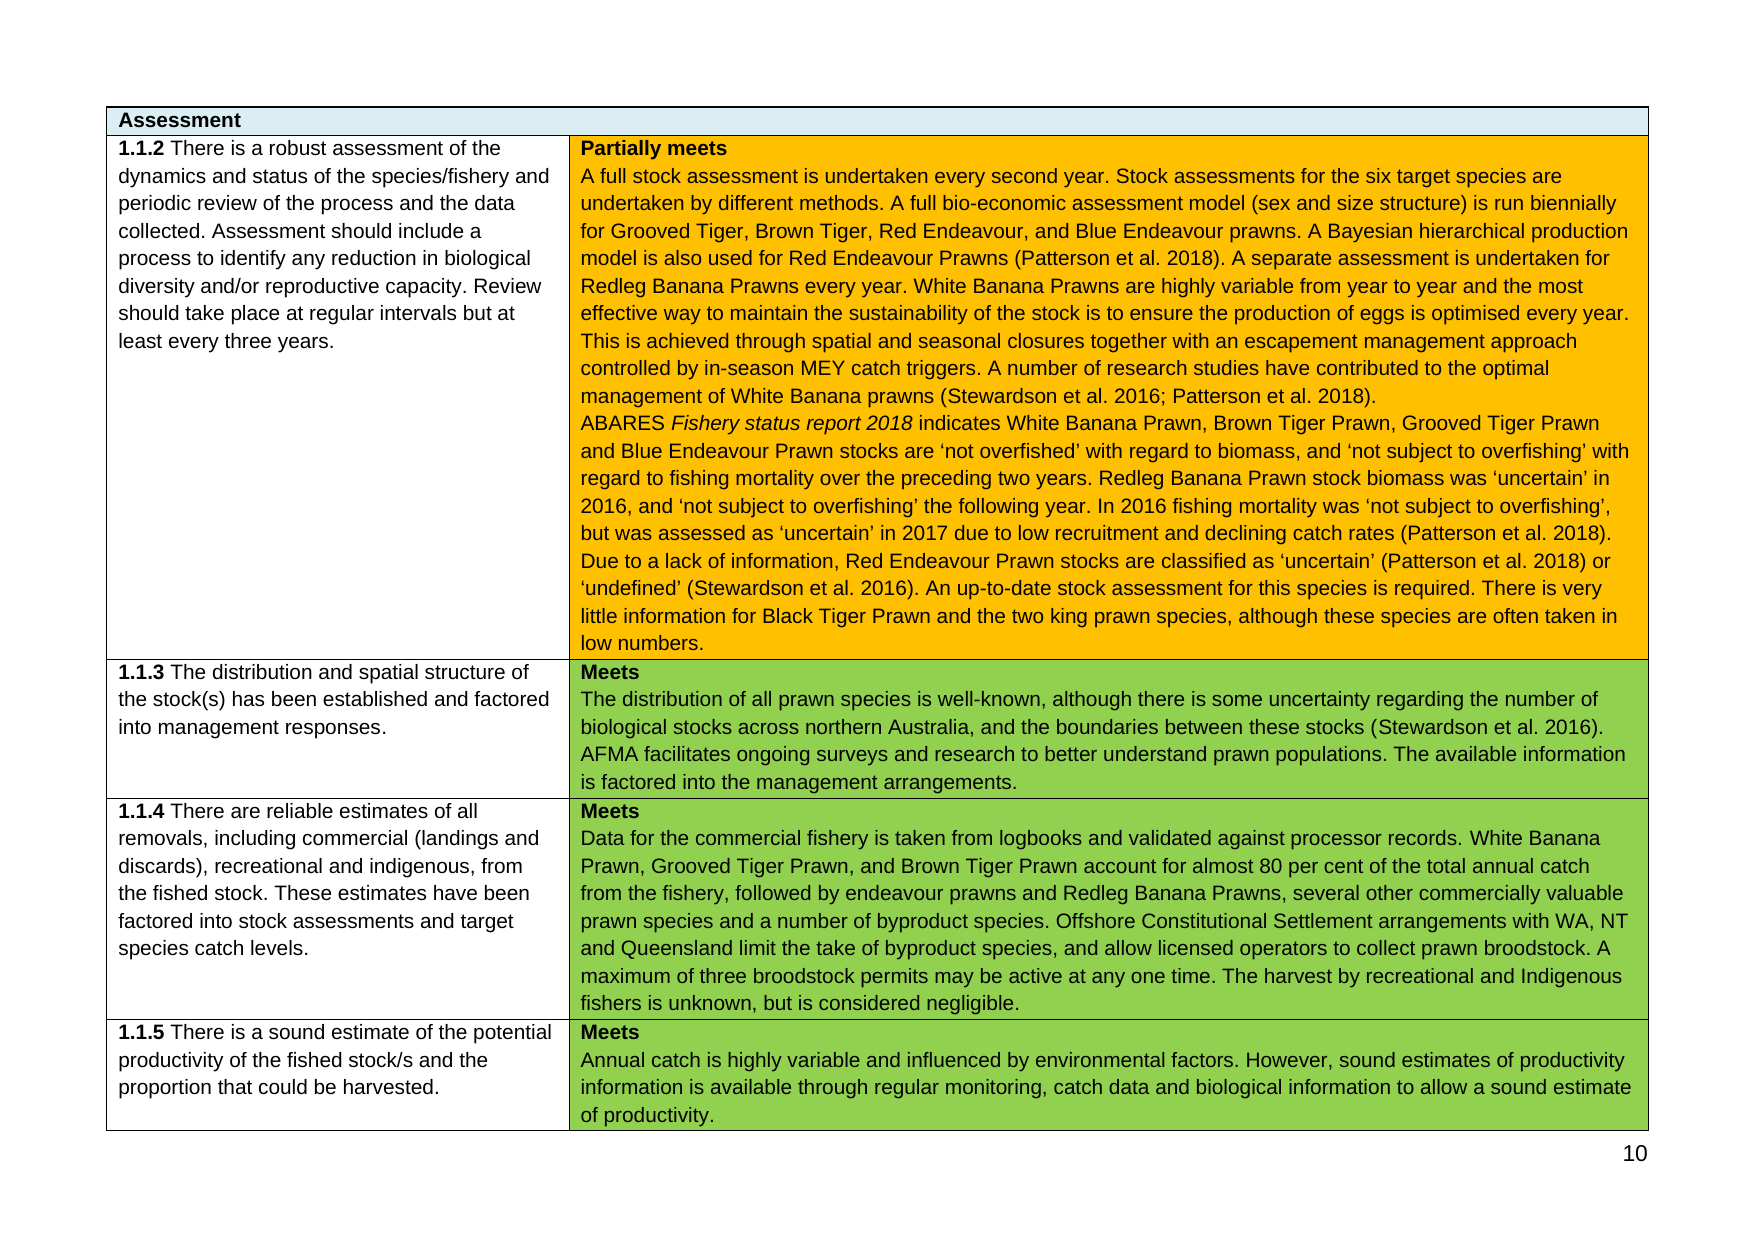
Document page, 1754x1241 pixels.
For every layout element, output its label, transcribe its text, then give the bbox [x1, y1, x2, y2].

table_cell 1.1.2 There is a robust assessment of the dynamics and status of the species/fishery and periodic review of the process and the data collected. Assessment should include a process to identify any reduction in biological diversity and/or reproductive capacity. Review should take place at regular intervals but at least every three years. [107, 136, 569, 659]
table_cell Meets Data for the commercial fishery is taken from logbooks and validated against processor records. White Banana Prawn, Grooved Tiger Prawn, and Brown Tiger Prawn account for almost 80 per cent of the total annual catch from the fishery, followed by endeavour prawns and Redleg Banana Prawns, several other commercially valuable prawn species and a number of byproduct species. Offshore Constitutional Settlement arrangements with WA, NT and Queensland limit the take of byproduct species, and allow licensed operators to collect prawn broodstock. A maximum of three broodstock permits may be active at any one time. The harvest by recreational and Indigenous fishers is unknown, but is considered negligible. [570, 799, 1648, 1019]
table_cell Assessment [107, 108, 1648, 135]
table_cell Meets The distribution of all prawn species is well-known, although there is some uncertainty regarding the number of biological stocks across northern Australia, and the boundaries between these stocks (Stewardson et al. 2016). AFMA facilitates ongoing surveys and research to better understand prawn populations. The available information is factored into the management arrangements. [570, 660, 1648, 798]
table_cell 1.1.5 There is a sound estimate of the potential productivity of the fished stock/s and the proportion that could be harvested. [107, 1020, 569, 1130]
table_cell 1.1.4 There are reliable estimates of all removals, including commercial (landings and discards), recreational and indigenous, from the fished stock. These estimates have been factored into stock assessments and target species catch levels. [107, 799, 569, 1019]
table_cell 1.1.3 The distribution and spatial structure of the stock(s) has been established and factored into management responses. [107, 660, 569, 798]
table_cell Partially meets A full stock assessment is undertaken every second year. Stock assessments for the six target species are undertaken by different methods. A full bio-economic assessment model (sex and size structure) is run biennially for Grooved Tiger, Brown Tiger, Red Endeavour, and Blue Endeavour prawns. A Bayesian hierarchical production model is also used for Red Endeavour Prawns (Patterson et al. 2018). A separate assessment is undertaken for Redleg Banana Prawns every year. White Banana Prawns are highly variable from year to year and the most effective way to maintain the sustainability of the stock is to ensure the production of eggs is optimised every year. This is achieved through spatial and seasonal closures together with an escapement management approach controlled by in-season MEY catch triggers. A number of research studies have contributed to the optimal management of White Banana prawns (Stewardson et al. 2016; Patterson et al. 2018). ABARES Fishery status report 2018 indicates White Banana Prawn, Brown Tiger Prawn, Grooved Tiger Prawn and Blue Endeavour Prawn stocks are ‘not overfished’ with regard to biomass, and ‘not subject to overfishing’ with regard to fishing mortality over the preceding two years. Redleg Banana Prawn stock biomass was ‘uncertain’ in 2016, and ‘not subject to overfishing’ the following year. In 2016 fishing mortality was ‘not subject to overfishing’, but was assessed as ‘uncertain’ in 2017 due to low recruitment and declining catch rates (Patterson et al. 2018). Due to a lack of information, Red Endeavour Prawn stocks are classified as ‘uncertain’ (Patterson et al. 2018) or ‘undefined’ (Stewardson et al. 2016). An up-to-date stock assessment for this species is required. There is very little information for Black Tiger Prawn and the two king prawn species, although these species are often taken in low numbers. [570, 136, 1648, 659]
table_cell Meets Annual catch is highly variable and influenced by environmental factors. However, sound estimates of productivity information is available through regular monitoring, catch data and biological information to allow a sound estimate of productivity. [570, 1020, 1648, 1130]
